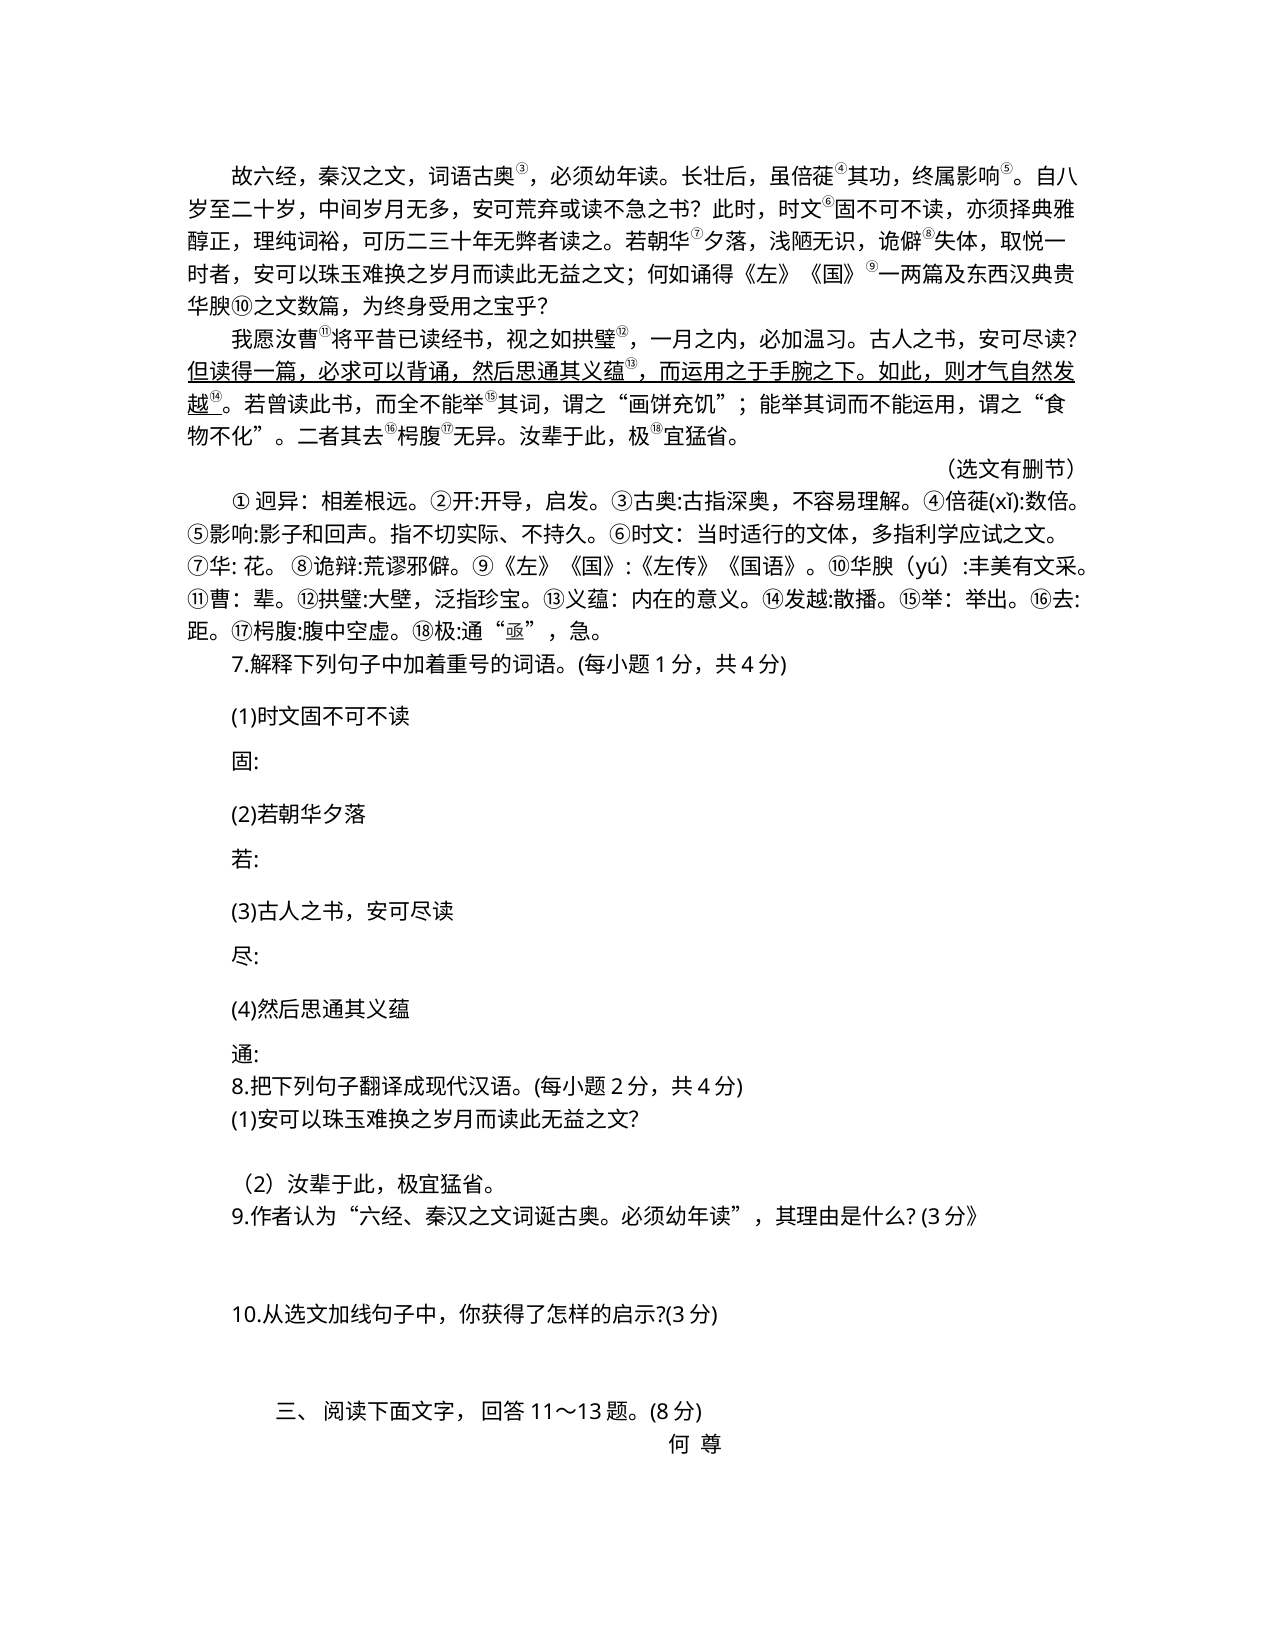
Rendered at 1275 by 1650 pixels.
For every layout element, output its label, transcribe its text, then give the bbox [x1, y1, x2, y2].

text 8.把下列句子翻译成现代汉语。(每小题2分，共4分) [187, 1069, 1087, 1101]
text 故六经，秦汉之文，词语古奥③，必须幼年读。长壮后，虽倍蓰④其功，终属影响⑤。自八岁至二十岁，中间岁月无多，安可荒弃或读不急之书？此时，时文⑥固不可不读，亦须择典雅醇正，理纯词裕，可历二三十年无弊者读之。若朝华⑦夕落，浅陋无识，诡僻⑧失体，取悦一时者，安可以珠玉难换之岁月而读此无益之文；何如诵得《左》《国》⑨一两篇及东西汉典贵华腴⑩之文数篇，为终身受用之宝乎？ [187, 159, 1087, 321]
text 10.从选文加线句子中，你获得了怎样的启示?(3分) [187, 1296, 1087, 1329]
text (3)古人之书，安可尽读 [187, 874, 1087, 939]
text 7.解释下列句子中加着重号的词语。(每小题1分，共4分) [187, 646, 1087, 679]
text （选文有删节） [187, 451, 1087, 484]
text (4)然后思通其义蕴 [187, 971, 1087, 1036]
text (2)若朝华夕落 [187, 776, 1087, 841]
text ①迥异：相差根远。②开:开导，启发。③古奥:古指深奥，不容易理解。④倍蓰(xǐ):数倍。⑤影响:影子和回声。指不切实际、不持久。⑥时文：当时适行的文体，多指利学应试之文。⑦华: 花。 ⑧诡辩:荒谬邪僻。⑨《左》《国》:《左传》《国语》。⑩华腴（yú）:丰美有文采。⑪曹：辈。⑫拱璧:大壁，泛指珍宝。⑬义蕴：内在的意义。⑭发越:散播。⑮举：举出。⑯去:距。⑰枵腹:腹中空虚。⑱极:通“亟”，急。 [187, 484, 1087, 646]
text (1)安可以珠玉难换之岁月而读此无益之文？ [187, 1101, 1087, 1134]
text 三、 阅读下面文字， 回答11～13题。(8分) [187, 1394, 1087, 1426]
text 我愿汝曹⑪将平昔已读经书，视之如拱璧⑫，一月之内，必加温习。古人之书，安可尽读？但读得一篇，必求可以背诵，然后思通其义蕴⑬，而运用之于手腕之下。如此，则才气自然发越⑭。若曾读此书，而全不能举⑮其词，谓之“画饼充饥”；能举其词而不能运用，谓之“食物不化”。二者其去⑯枵腹⑰无异。汝辈于此，极⑱宜猛省。 [187, 321, 1087, 451]
text （2）汝辈于此，极宜猛省。 [187, 1166, 1087, 1199]
text 若: [187, 841, 1087, 874]
text 何 尊 [187, 1426, 1087, 1459]
text 通: [187, 1036, 1087, 1069]
text (1)时文固不可不读 [187, 679, 1087, 744]
text 9.作者认为“六经、秦汉之文词诞古奥。必须幼年读”，其理由是什么? (3分》 [187, 1199, 1087, 1231]
text 尽: [187, 939, 1087, 971]
text 固: [187, 744, 1087, 776]
